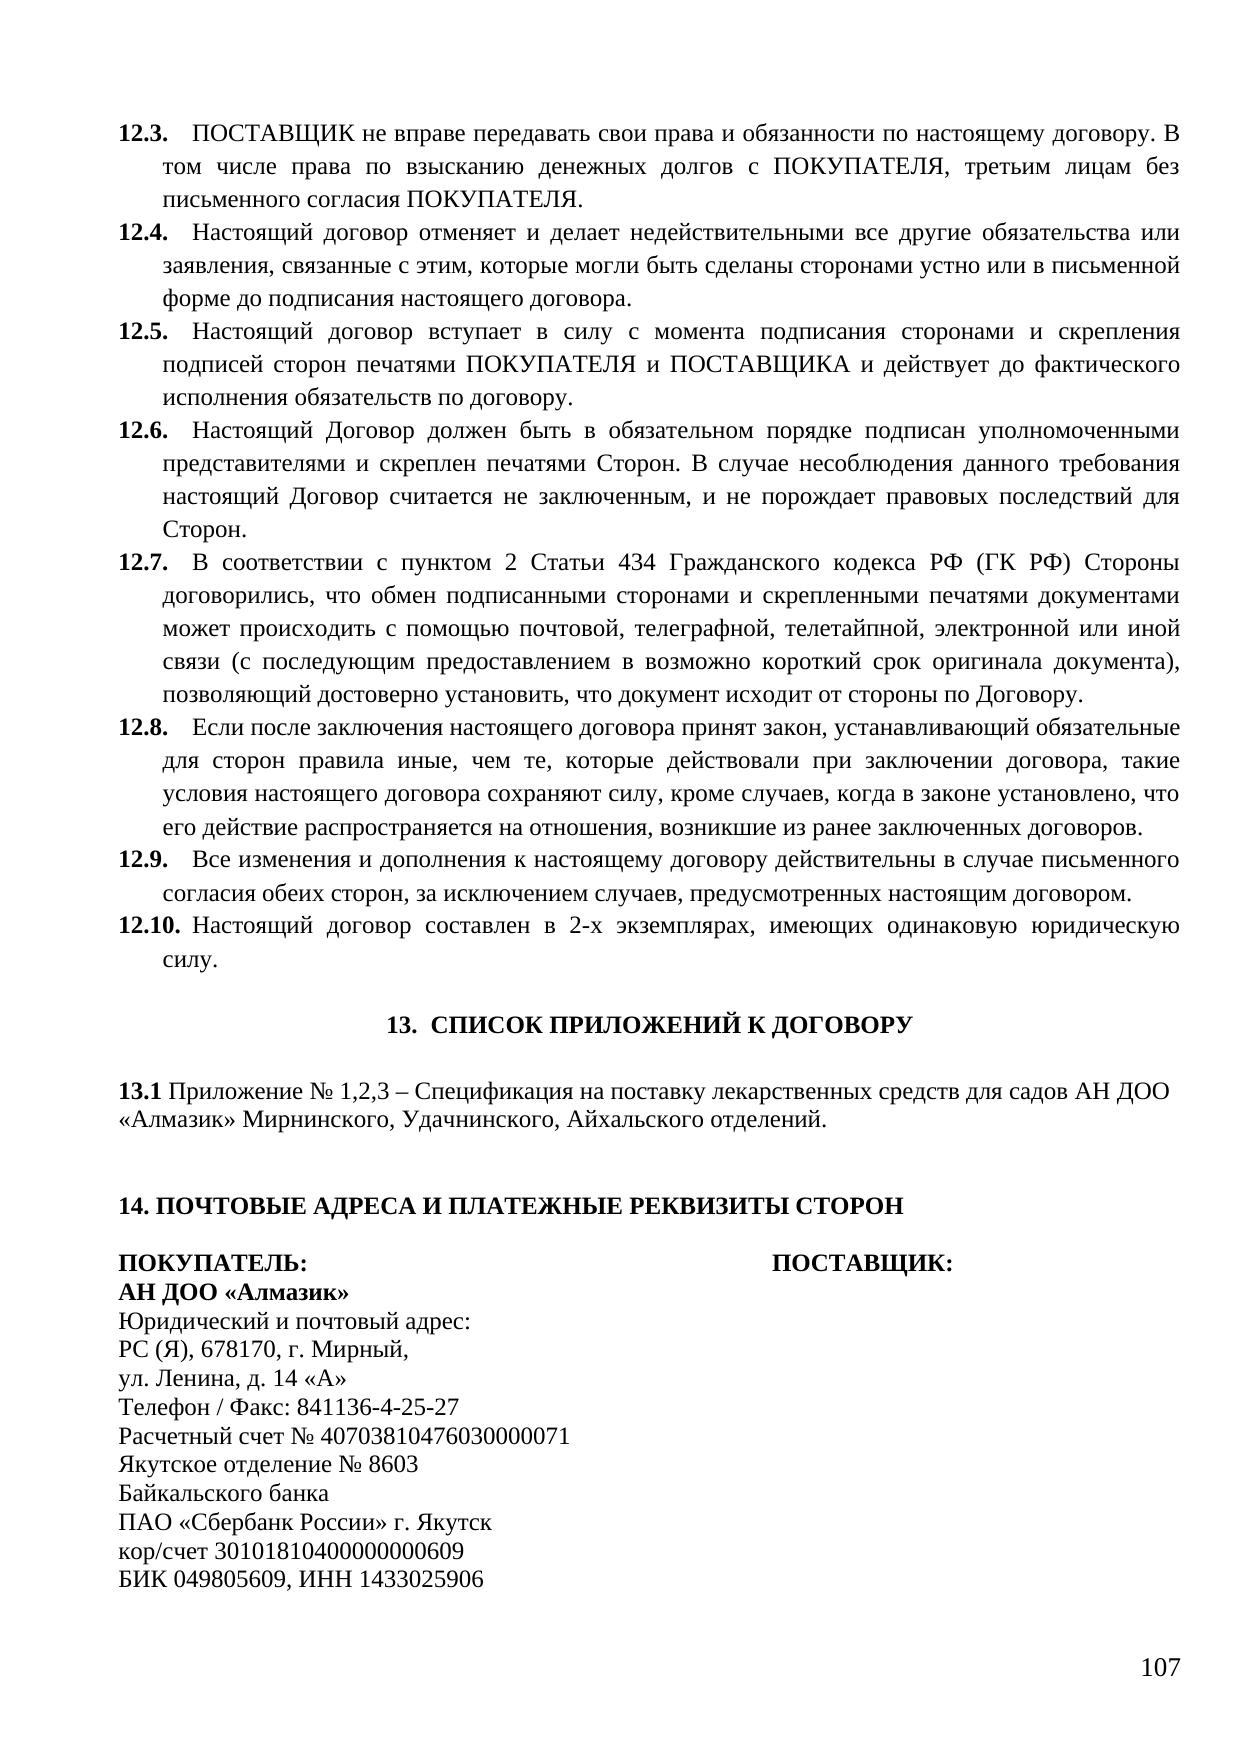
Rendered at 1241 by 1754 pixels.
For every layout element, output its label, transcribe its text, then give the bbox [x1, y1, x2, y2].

text ул. Ленина, д. 14 «А» [118, 1363, 1181, 1392]
text Байкальского банка [118, 1478, 1181, 1507]
list Настоящий договор вступает в силу с момента подписания сторонами и скрепления подписей сторон печатями ПОКУПАТЕЛЯ и ПОСТАВЩИКА и действует до фактического исполнения обязательств по договору. [118, 316, 1181, 411]
list В соответствии с пунктом 2 Статьи 434 Гражданского кодекса РФ (ГК РФ) Стороны договорились, что обмен подписанными сторонами и скрепленными печатями документами может происходить с помощью почтовой, телеграфной, телетайпной, электронной или иной связи (с последующим предоставлением в возможно короткий срок оригинала документа), позволяющий достоверно установить, что документ исходит от стороны по Договору. [118, 547, 1181, 708]
list СПИСОК ПРИЛОЖЕНИЙ К ДОГОВОРУ [118, 1010, 1181, 1038]
text Телефон / Факс: 841136-4-25-27 [118, 1392, 1181, 1421]
list ПОСТАВЩИК не вправе передавать свои права и обязанности по настоящему договору. В том числе права по взысканию денежных долгов с ПОКУПАТЕЛЯ, третьим лицам без письменного согласия ПОКУПАТЕЛЯ. [118, 118, 1181, 213]
list Настоящий договор составлен в 2-х экземплярах, имеющих одинаковую юридическую силу. [118, 911, 1181, 972]
list Если после заключения настоящего договора принят закон, устанавливающий обязательные для сторон правила иные, чем те, которые действовали при заключении договора, такие условия настоящего договора сохраняют силу, кроме случаев, когда в законе установлено, что его действие распространяется на отношения, возникшие из ранее заключенных договоров. [118, 712, 1181, 840]
text Юридический и почтовый адрес: [118, 1306, 1181, 1334]
text РС (Я), 678170, г. Мирный, [118, 1334, 1181, 1363]
text АН ДОО «Алмазик» [118, 1277, 1181, 1306]
text БИК 049805609, ИНН 1433025906 [118, 1564, 1181, 1593]
text ПАО «Сбербанк России» г. Якутск [118, 1507, 1181, 1536]
list Настоящий договор отменяет и делает недействительными все другие обязательства или заявления, связанные с этим, которые могли быть сделаны сторонами устно или в письменной форме до подписания настоящего договора. [118, 217, 1181, 312]
text 14. ПОЧТОВЫЕ АДРЕСА И ПЛАТЕЖНЫЕ РЕКВИЗИТЫ СТОРОН [118, 1191, 1181, 1219]
text Расчетный счет № 40703810476030000071 [118, 1421, 1181, 1449]
text 13.1 Приложение № 1,2,3 – Спецификация на поставку лекарственных средств для садов АН ДОО «Алмазик» Мирнинского, Удачнинского, Айхальского отделений. [118, 1076, 1178, 1133]
text Якутское отделение № 8603 [118, 1449, 1181, 1478]
text кор/счет 30101810400000000609 [118, 1536, 1181, 1564]
list Настоящий Договор должен быть в обязательном порядке подписан уполномоченными представителями и скреплен печатями Сторон. В случае несоблюдения данного требования настоящий Договор считается не заключенным, и не порождает правовых последствий для Сторон. [118, 415, 1181, 543]
list Все изменения и дополнения к настоящему договору действительны в случае письменного согласия обеих сторон, за исключением случаев, предусмотренных настоящим договором. [118, 844, 1181, 906]
text ПОКУПАТЕЛЬ: ПОСТАВЩИК: [118, 1248, 1181, 1277]
